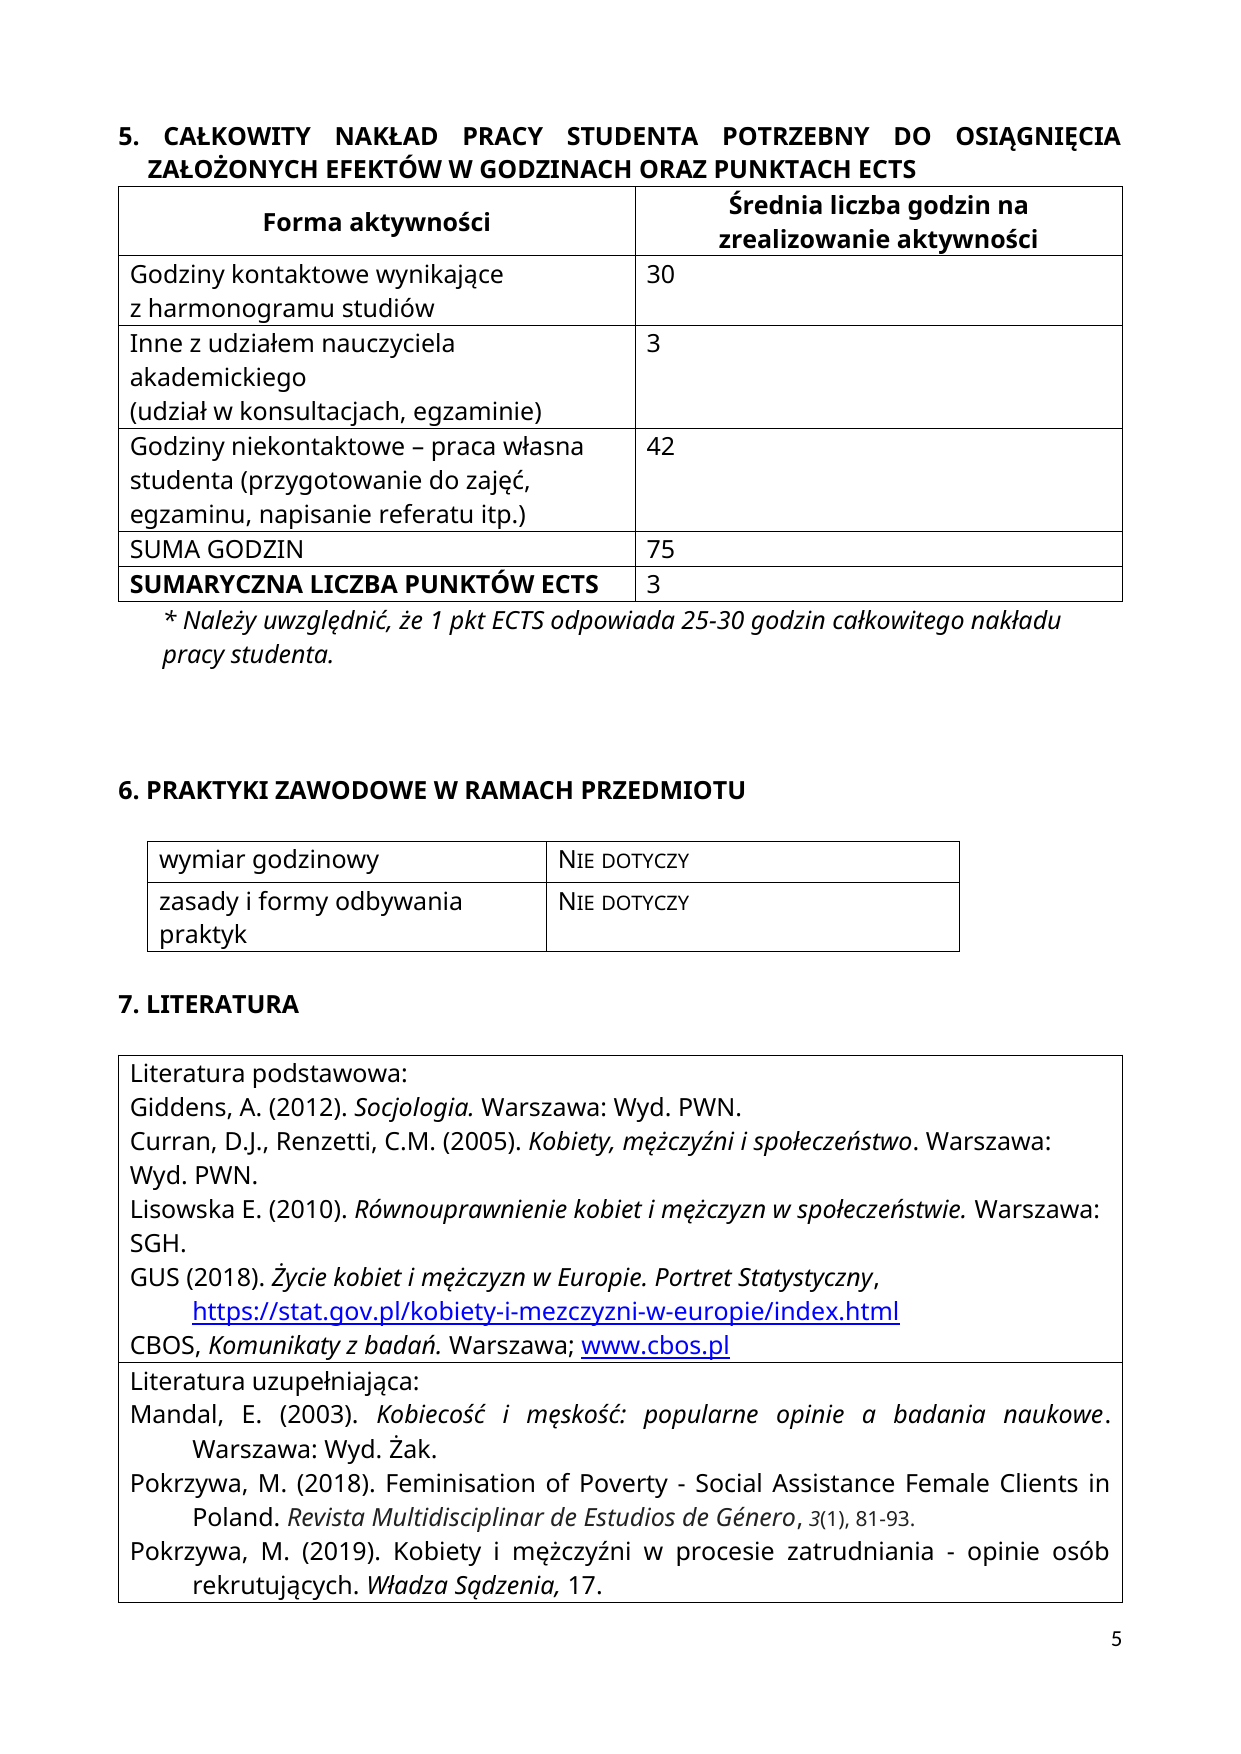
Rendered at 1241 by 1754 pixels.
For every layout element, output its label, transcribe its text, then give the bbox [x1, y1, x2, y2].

table_header Forma aktywności [119, 187, 635, 255]
text 6. PRAKTYKI ZAWODOWE W RAMACH PRZEDMIOTU [118, 773, 1122, 807]
table_cell 30 [636, 256, 1122, 324]
table_cell SUMA GODZIN [119, 532, 635, 566]
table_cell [119, 1363, 1122, 1602]
table_cell 3 [636, 567, 1122, 601]
table_cell zasady i formy odbywania praktyk [148, 883, 546, 951]
table_header Nie dotyczy [547, 842, 959, 882]
table_cell 75 [636, 532, 1122, 566]
table_cell Godziny niekontaktowe – praca własna studenta (przygotowanie do zajęć, egzaminu, napisanie referatu itp.) [119, 429, 635, 531]
table_cell Godziny kontaktowe wynikające z harmonogramu studiów [119, 256, 635, 324]
text * Należy uwzględnić, że 1 pkt ECTS odpowiada 25-30 godzin całkowitego nakładu pracy studenta. [162, 602, 1122, 670]
table_cell 42 [636, 429, 1122, 531]
text 7. LITERATURA [118, 986, 1122, 1020]
table_header Średnia liczba godzin na zrealizowanie aktywności [636, 187, 1122, 255]
table_cell Inne z udziałem nauczyciela akademickiego (udział w konsultacjach, egzaminie) [119, 326, 635, 428]
table_cell SUMARYCZNA LICZBA PUNKTÓW ECTS [119, 567, 635, 601]
text 5. CAŁKOWITY NAKŁAD PRACY STUDENTA POTRZEBNY DO OSIĄGNIĘCIA ZAŁOŻONYCH EFEKTÓW W GODZINACH ORAZ PUNKTACH ECTS [118, 118, 1122, 186]
table_header Literatura podstawowa: Giddens, A. (2012). Socjologia. Warszawa: Wyd. PWN. Curran, D.J., Renzetti, C.M. (2005). Kobiety, mężczyźni i społeczeństwo. Warszawa: Wyd. PWN. Lisowska E. (2010). Równouprawnienie kobiet i mężczyzn w społeczeństwie. Warszawa: SGH. GUS (2018). Życie kobiet i mężczyzn w Europie. Portret Statystyczny, https://stat.gov.pl/kobiety-i-mezczyzni-w-europie/index.html CBOS, Komunikaty z badań. Warszawa; www.cbos.pl [119, 1056, 1122, 1362]
table_header wymiar godzinowy [148, 842, 546, 882]
table_cell 3 [636, 326, 1122, 428]
table_cell Nie dotyczy [547, 883, 959, 951]
